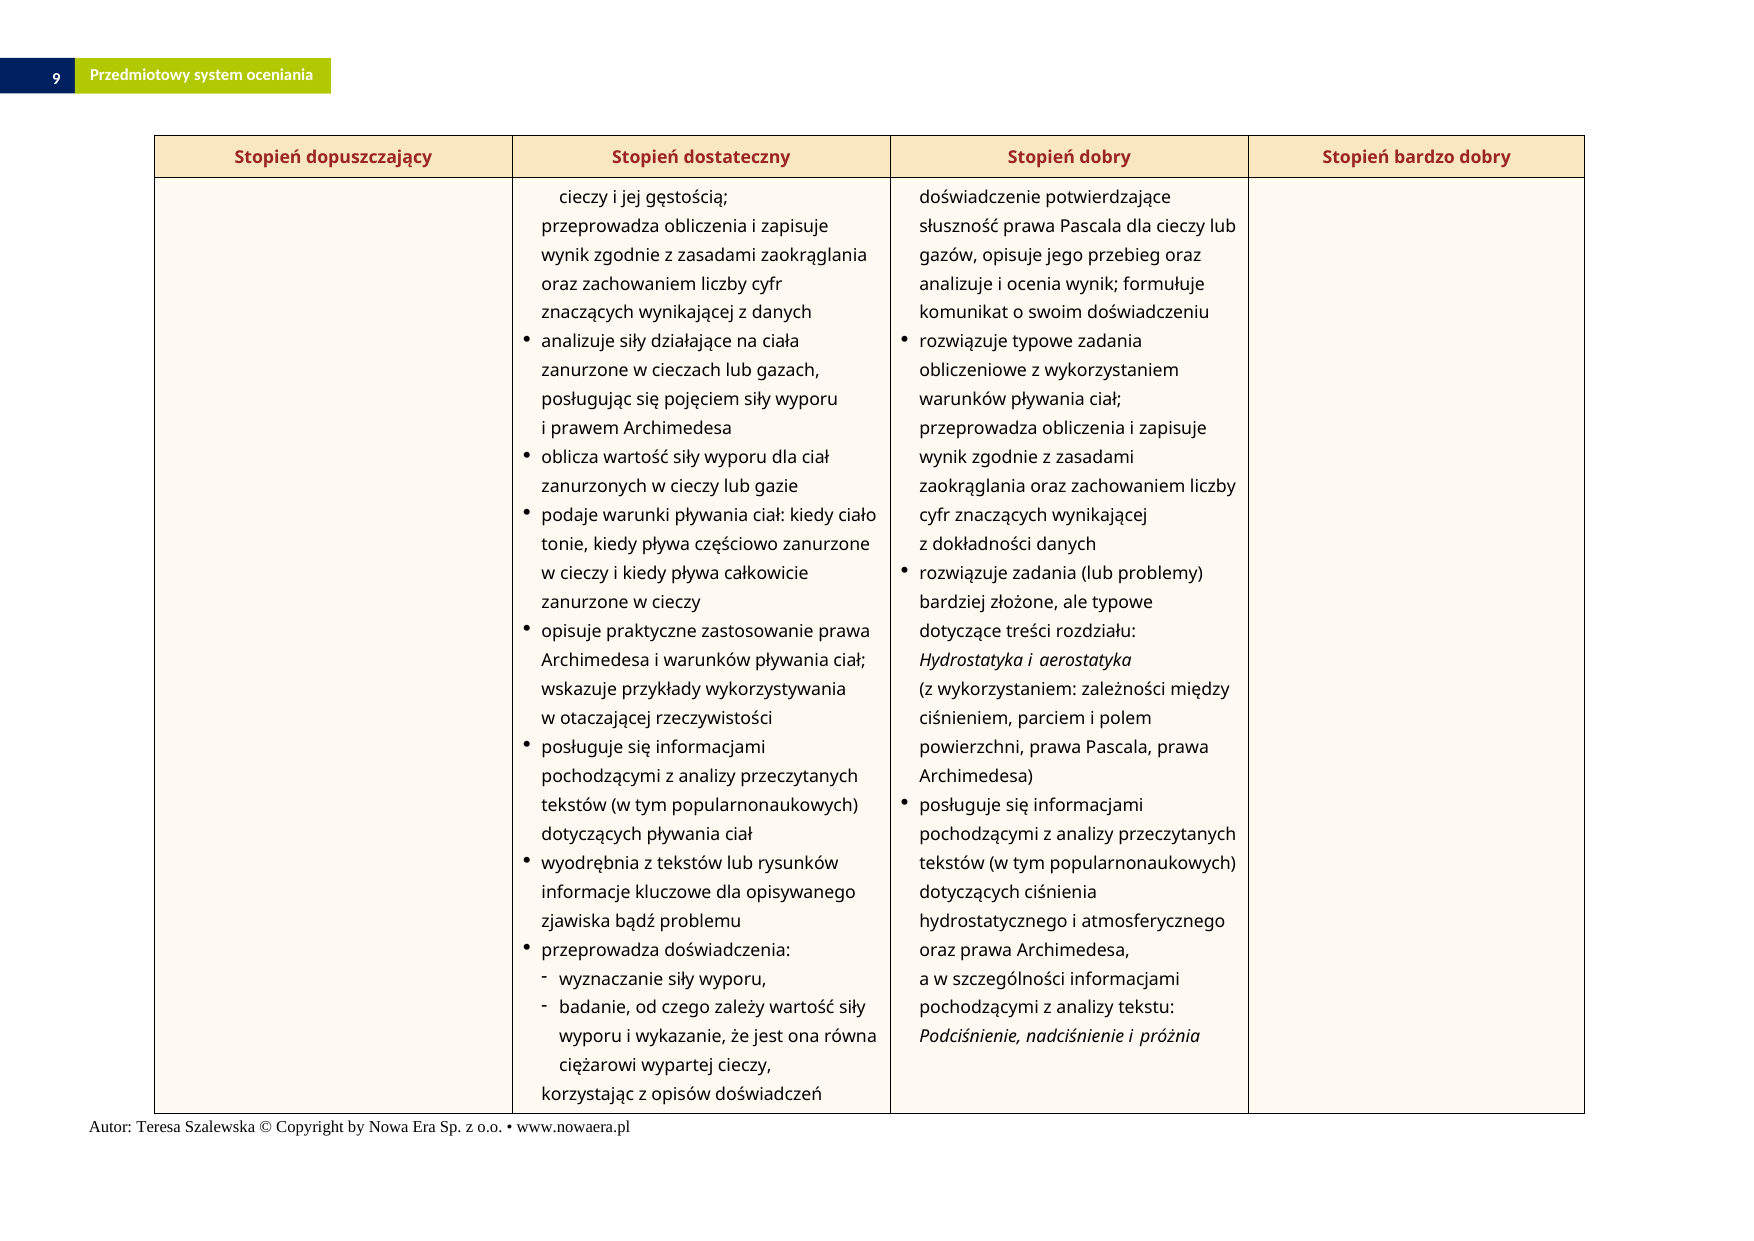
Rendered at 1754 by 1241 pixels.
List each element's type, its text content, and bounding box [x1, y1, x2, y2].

table_header Stopień bardzo dobry [1249, 136, 1584, 177]
table_header Stopień dostateczny [513, 136, 890, 177]
table_header Stopień dobry [891, 136, 1248, 177]
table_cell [1249, 178, 1584, 1112]
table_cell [155, 178, 512, 1112]
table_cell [891, 178, 1248, 1112]
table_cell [513, 178, 890, 1112]
table_header Stopień dopuszczający [155, 136, 512, 177]
